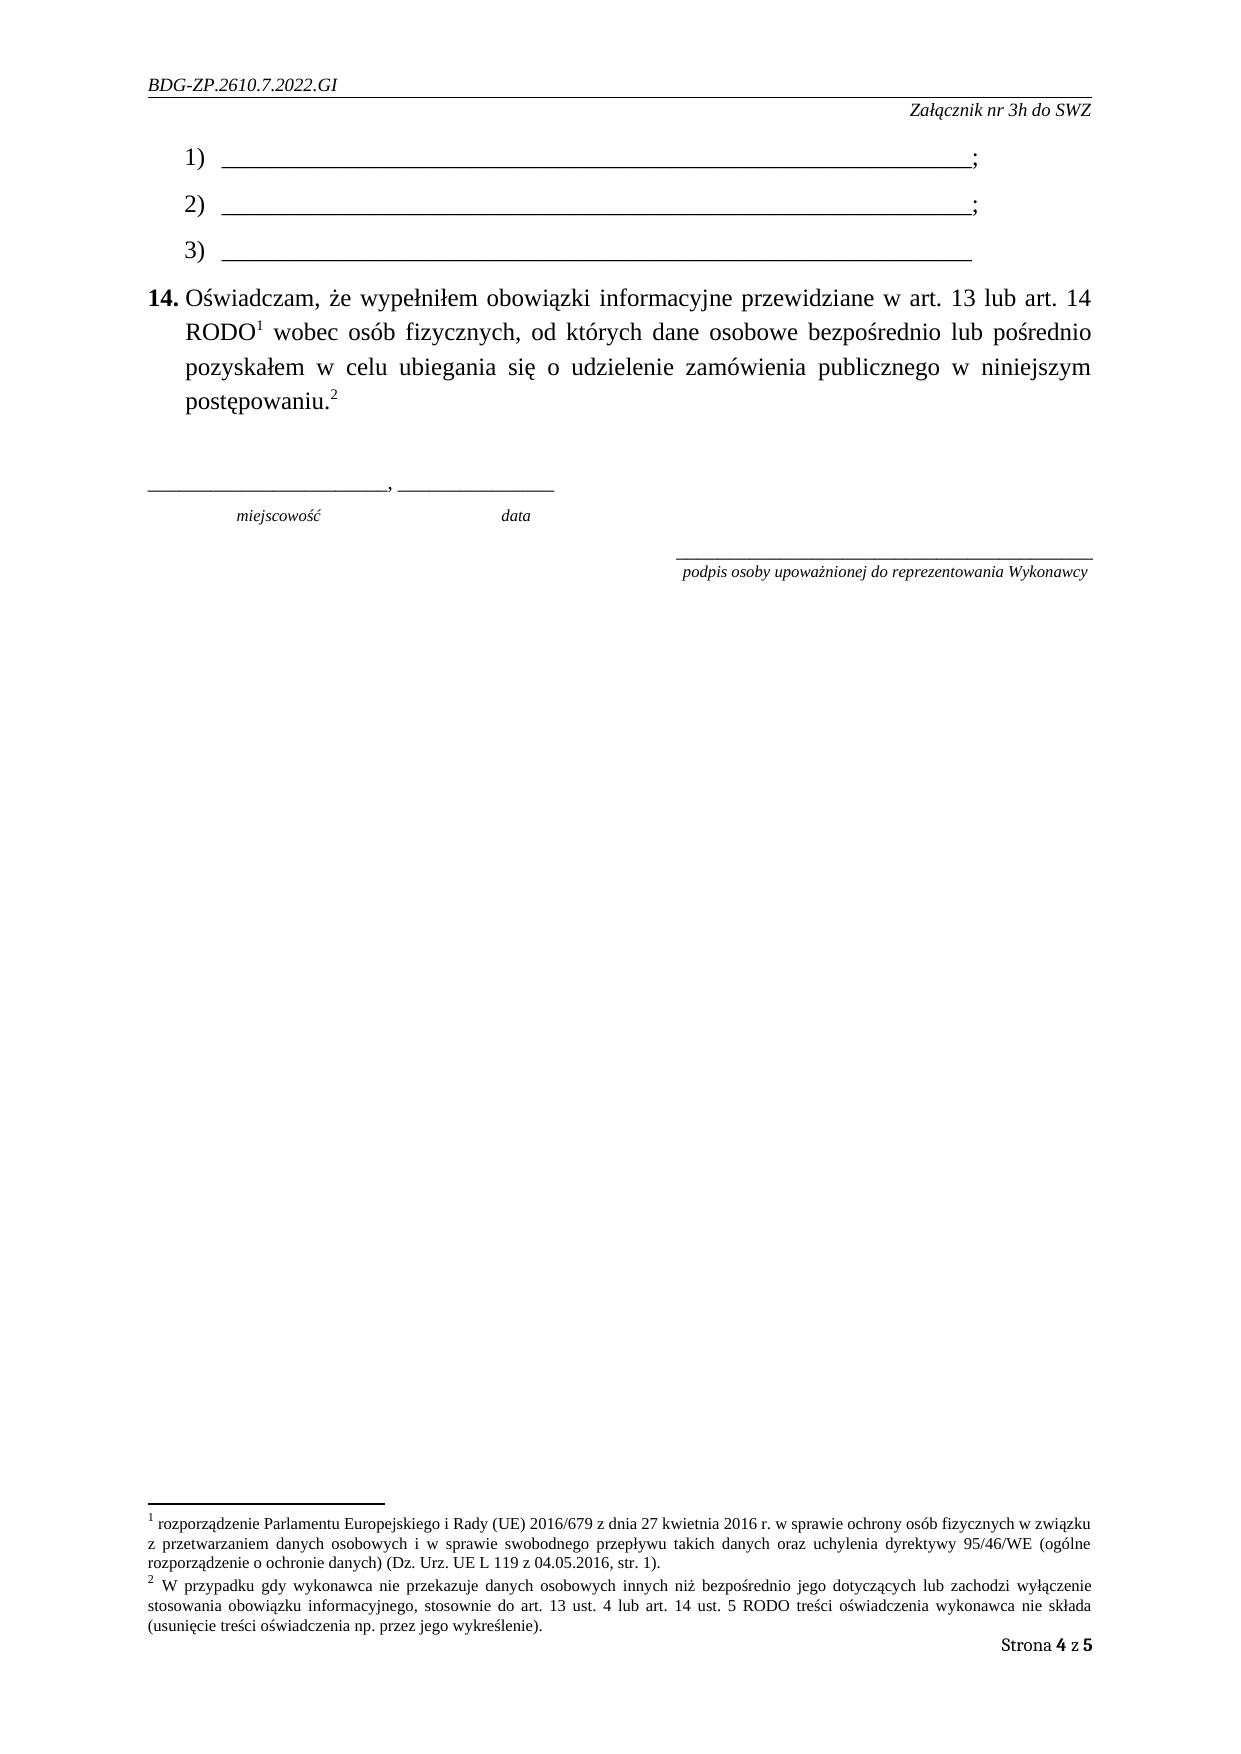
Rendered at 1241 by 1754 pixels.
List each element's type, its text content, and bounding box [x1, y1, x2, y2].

list ____________________________________________________________ [184, 236, 1092, 264]
text miejscowość data [148, 506, 1092, 525]
text _______________________, _______________ [148, 469, 1092, 494]
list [184, 142, 1092, 170]
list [184, 189, 1092, 217]
text ________________________________________ [148, 538, 1092, 562]
list Oświadczam, że wypełniłem obowiązki informacyjne przewidziane w art. 13 lub art. 14 RODO wobec osób fizycznych, od których dane osobowe bezpośrednio lub pośrednio pozyskałem w celu ubiegania się o udzielenie zamówienia publicznego w niniejszym postępowaniu. [148, 283, 1092, 415]
text podpis osoby upoważnionej do reprezentowania Wykonawcy [679, 562, 1092, 581]
